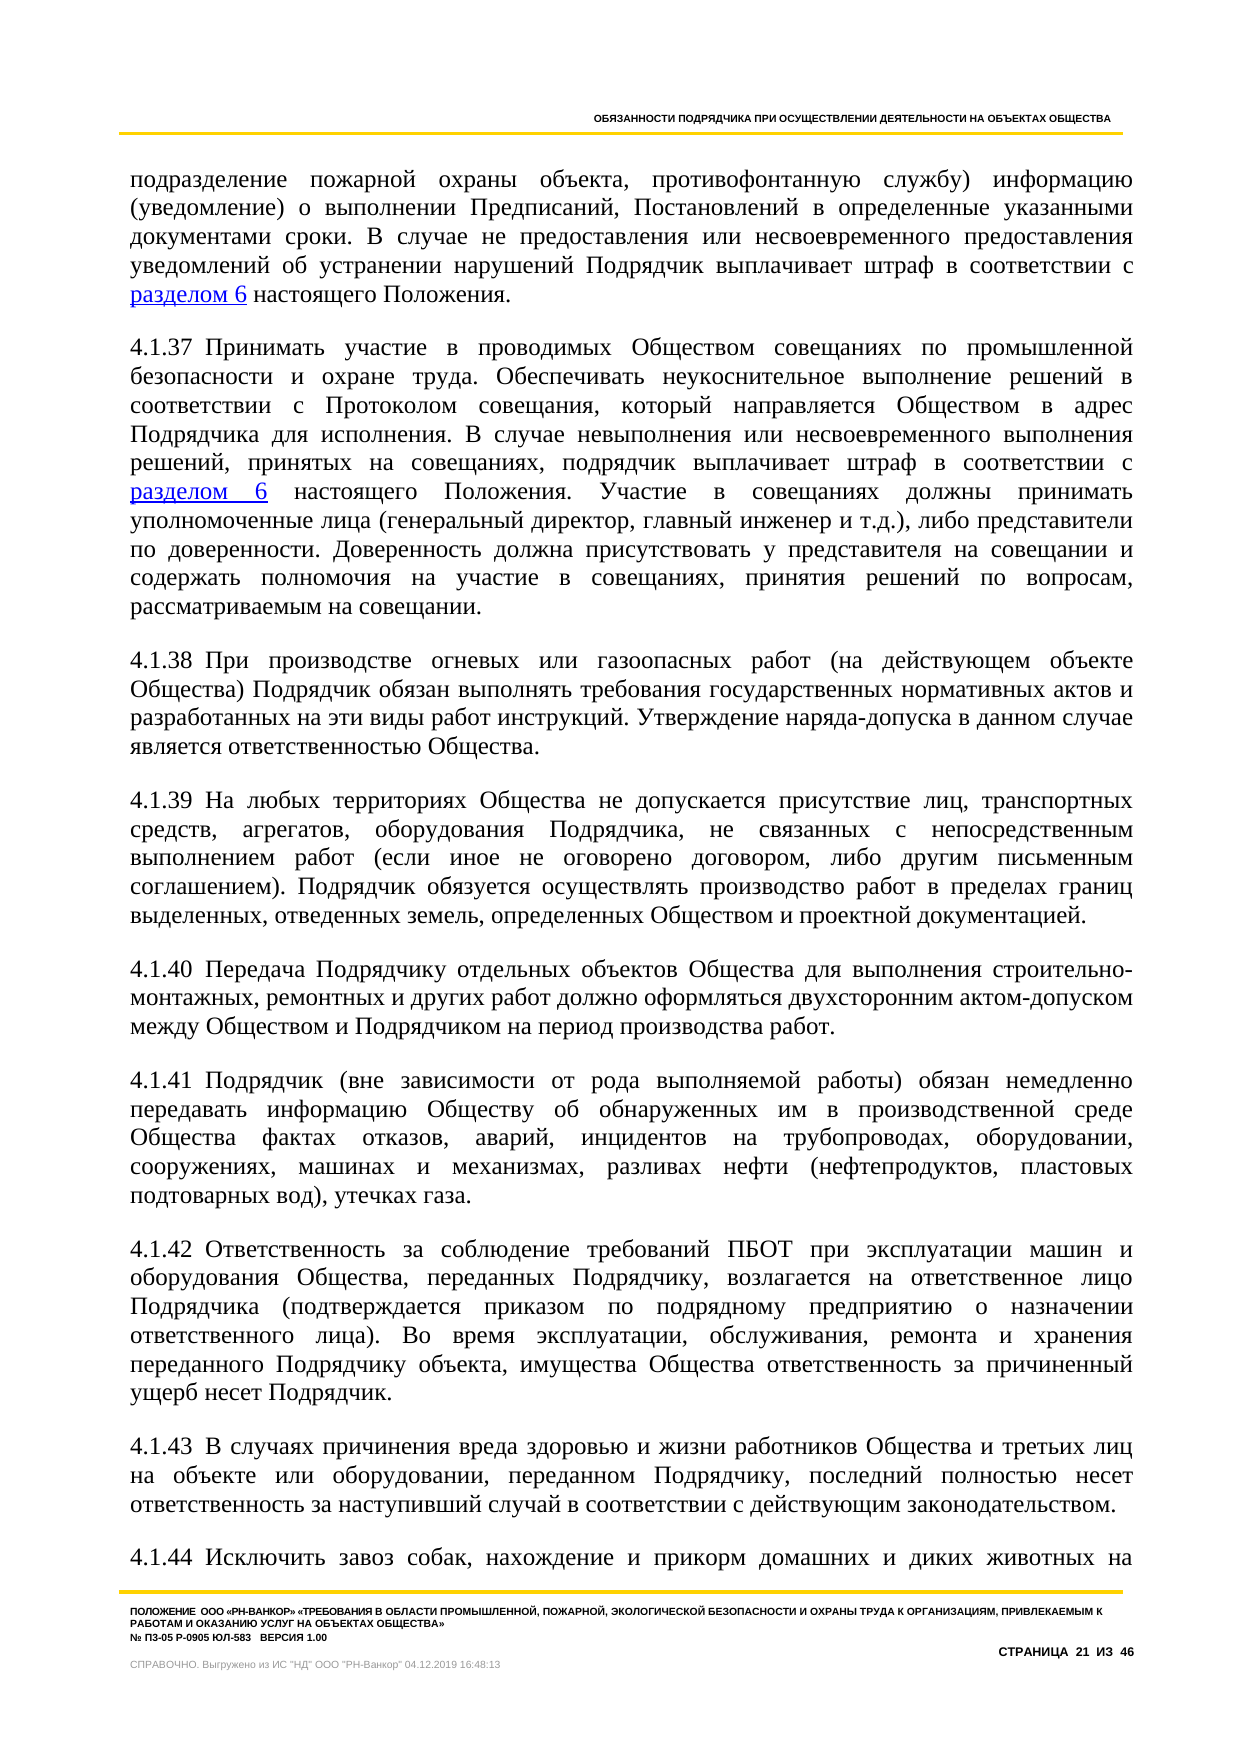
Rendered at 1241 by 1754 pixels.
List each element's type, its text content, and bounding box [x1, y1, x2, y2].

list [130, 1542, 1134, 1571]
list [130, 164, 1134, 307]
list Принимать участие в проводимых Обществом совещаниях по промышленной безопасности и охране труда. Обеспечивать неукоснительное выполнение решений в соответствии с Протоколом совещания, который направляется Обществом в адрес Подрядчика для исполнения. В случае невыполнения или несвоевременного выполнения решений, принятых на совещаниях, подрядчик выплачивает штраф в соответствии с разделом 6 настоящего Положения. Участие в совещаниях должны принимать уполномоченные лица (генеральный директор, главный инженер и т.д.), либо представители по доверенности. Доверенность должна присутствовать у представителя на совещании и содержать полномочия на участие в совещаниях, принятия решений по вопросам, рассматриваемым на совещании. [130, 332, 1134, 620]
list При производстве огневых или газоопасных работ (на действующем объекте Общества) Подрядчик обязан выполнять требования государственных нормативных актов и разработанных на эти виды работ инструкций. Утверждение наряда-допуска в данном случае является ответственностью Общества. [130, 645, 1134, 760]
list Ответственность за соблюдение требований ПБОТ при эксплуатации машин и оборудования Общества, переданных Подрядчику, возлагается на ответственное лицо Подрядчика (подтверждается приказом по подрядному предприятию о назначении ответственного лица). Во время эксплуатации, обслуживания, ремонта и хранения переданного Подрядчику объекта, имущества Общества ответственность за причиненный ущерб несет Подрядчик. [130, 1234, 1134, 1406]
list В случаях причинения вреда здоровью и жизни работников Общества и третьих лиц на объекте или оборудовании, переданном Подрядчику, последний полностью несет ответственность за наступивший случай в соответствии с действующим законодательством. [130, 1431, 1134, 1517]
list Передача Подрядчику отдельных объектов Общества для выполнения строительно-монтажных, ремонтных и других работ должно оформляться двухсторонним актом-допуском между Обществом и Подрядчиком на период производства работ. [130, 954, 1134, 1040]
list Подрядчик (вне зависимости от рода выполняемой работы) обязан немедленно передавать информацию Обществу об обнаруженных им в производственной среде Общества фактах отказов, аварий, инцидентов на трубопроводах, оборудовании, сооружениях, машинах и механизмах, разливах нефти (нефтепродуктов, пластовых подтоварных вод), утечках газа. [130, 1065, 1134, 1209]
list На любых территориях Общества не допускается присутствие лиц, транспортных средств, агрегатов, оборудования Подрядчика, не связанных с непосредственным выполнением работ (если иное не оговорено договором, либо другим письменным соглашением). Подрядчик обязуется осуществлять производство работ в пределах границ выделенных, отведенных земель, определенных Обществом и проектной документацией. [130, 785, 1134, 929]
